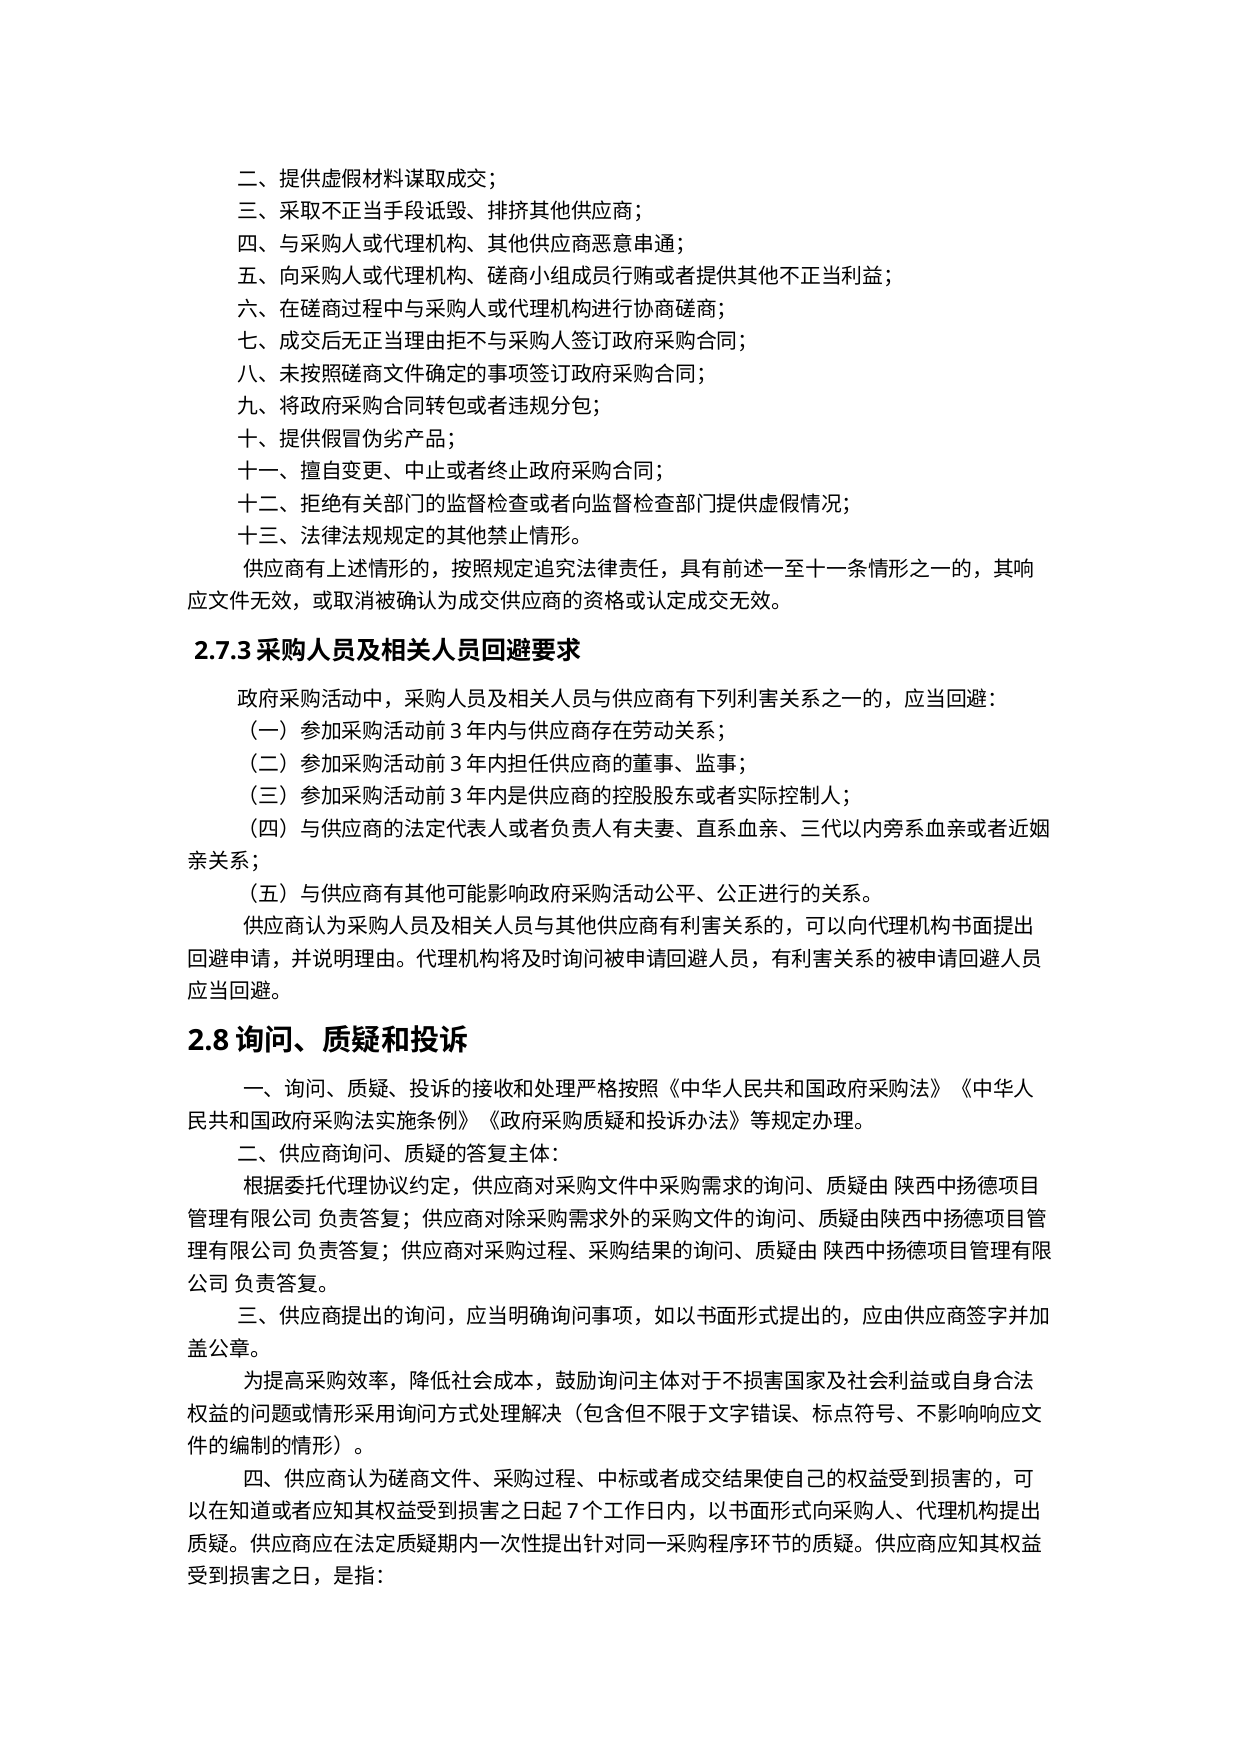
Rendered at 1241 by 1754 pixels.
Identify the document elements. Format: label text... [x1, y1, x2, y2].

text 六、在磋商过程中与采购人或代理机构进行协商磋商； [187, 292, 1053, 324]
text 五、向采购人或代理机构、磋商小组成员行贿或者提供其他不正当利益； [187, 259, 1053, 292]
text 二、提供虚假材料谋取成交； [187, 162, 1053, 194]
text 为提高采购效率，降低社会成本，鼓励询问主体对于不损害国家及社会利益或自身合法权益的问题或情形采用询问方式处理解决（包含但不限于文字错误、标点符号、不影响响应文件的编制的情形）。 [187, 1364, 1053, 1462]
text 十一、擅自变更、中止或者终止政府采购合同； [187, 454, 1053, 487]
text （三）参加采购活动前3年内是供应商的控股股东或者实际控制人； [187, 779, 1053, 812]
text 三、供应商提出的询问，应当明确询问事项，如以书面形式提出的，应由供应商签字并加盖公章。 [187, 1299, 1053, 1364]
text 四、与采购人或代理机构、其他供应商恶意串通； [187, 227, 1053, 259]
text 供应商有上述情形的，按照规定追究法律责任，具有前述一至十一条情形之一的，其响应文件无效，或取消被确认为成交供应商的资格或认定成交无效。 [187, 552, 1053, 617]
text 2.8询问、质疑和投诉 [187, 1007, 1053, 1072]
text 二、供应商询问、质疑的答复主体： [187, 1137, 1053, 1169]
text 十、提供假冒伪劣产品； [187, 422, 1053, 454]
text 2.7.3采购人员及相关人员回避要求 [187, 617, 1053, 682]
text （五）与供应商有其他可能影响政府采购活动公平、公正进行的关系。 [187, 877, 1053, 909]
text 十三、法律法规规定的其他禁止情形。 [187, 519, 1053, 552]
text 一、询问、质疑、投诉的接收和处理严格按照《中华人民共和国政府采购法》《中华人民共和国政府采购法实施条例》《政府采购质疑和投诉办法》等规定办理。 [187, 1072, 1053, 1137]
text 政府采购活动中，采购人员及相关人员与供应商有下列利害关系之一的，应当回避： [187, 682, 1053, 714]
text 四、供应商认为磋商文件、采购过程、中标或者成交结果使自己的权益受到损害的，可以在知道或者应知其权益受到损害之日起7个工作日内，以书面形式向采购人、代理机构提出质疑。供应商应在法定质疑期内一次性提出针对同一采购程序环节的质疑。供应商应知其权益受到损害之日，是指： [187, 1462, 1053, 1592]
text （二）参加采购活动前3年内担任供应商的董事、监事； [187, 747, 1053, 779]
text 七、成交后无正当理由拒不与采购人签订政府采购合同； [187, 324, 1053, 357]
text 三、采取不正当手段诋毁、排挤其他供应商； [187, 194, 1053, 227]
text （四）与供应商的法定代表人或者负责人有夫妻、直系血亲、三代以内旁系血亲或者近姻亲关系； [187, 812, 1053, 877]
text 供应商认为采购人员及相关人员与其他供应商有利害关系的，可以向代理机构书面提出回避申请，并说明理由。代理机构将及时询问被申请回避人员，有利害关系的被申请回避人员应当回避。 [187, 909, 1053, 1007]
text 八、未按照磋商文件确定的事项签订政府采购合同； [187, 357, 1053, 389]
text 十二、拒绝有关部门的监督检查或者向监督检查部门提供虚假情况； [187, 487, 1053, 519]
text 九、将政府采购合同转包或者违规分包； [187, 389, 1053, 422]
text （一）参加采购活动前3年内与供应商存在劳动关系； [187, 714, 1053, 747]
text 根据委托代理协议约定，供应商对采购文件中采购需求的询问、质疑由 陕西中扬德项目管理有限公司 负责答复；供应商对除采购需求外的采购文件的询问、质疑由陕西中扬德项目管理有限公司 负责答复；供应商对采购过程、采购结果的询问、质疑由 陕西中扬德项目管理有限公司 负责答复。 [187, 1169, 1053, 1299]
